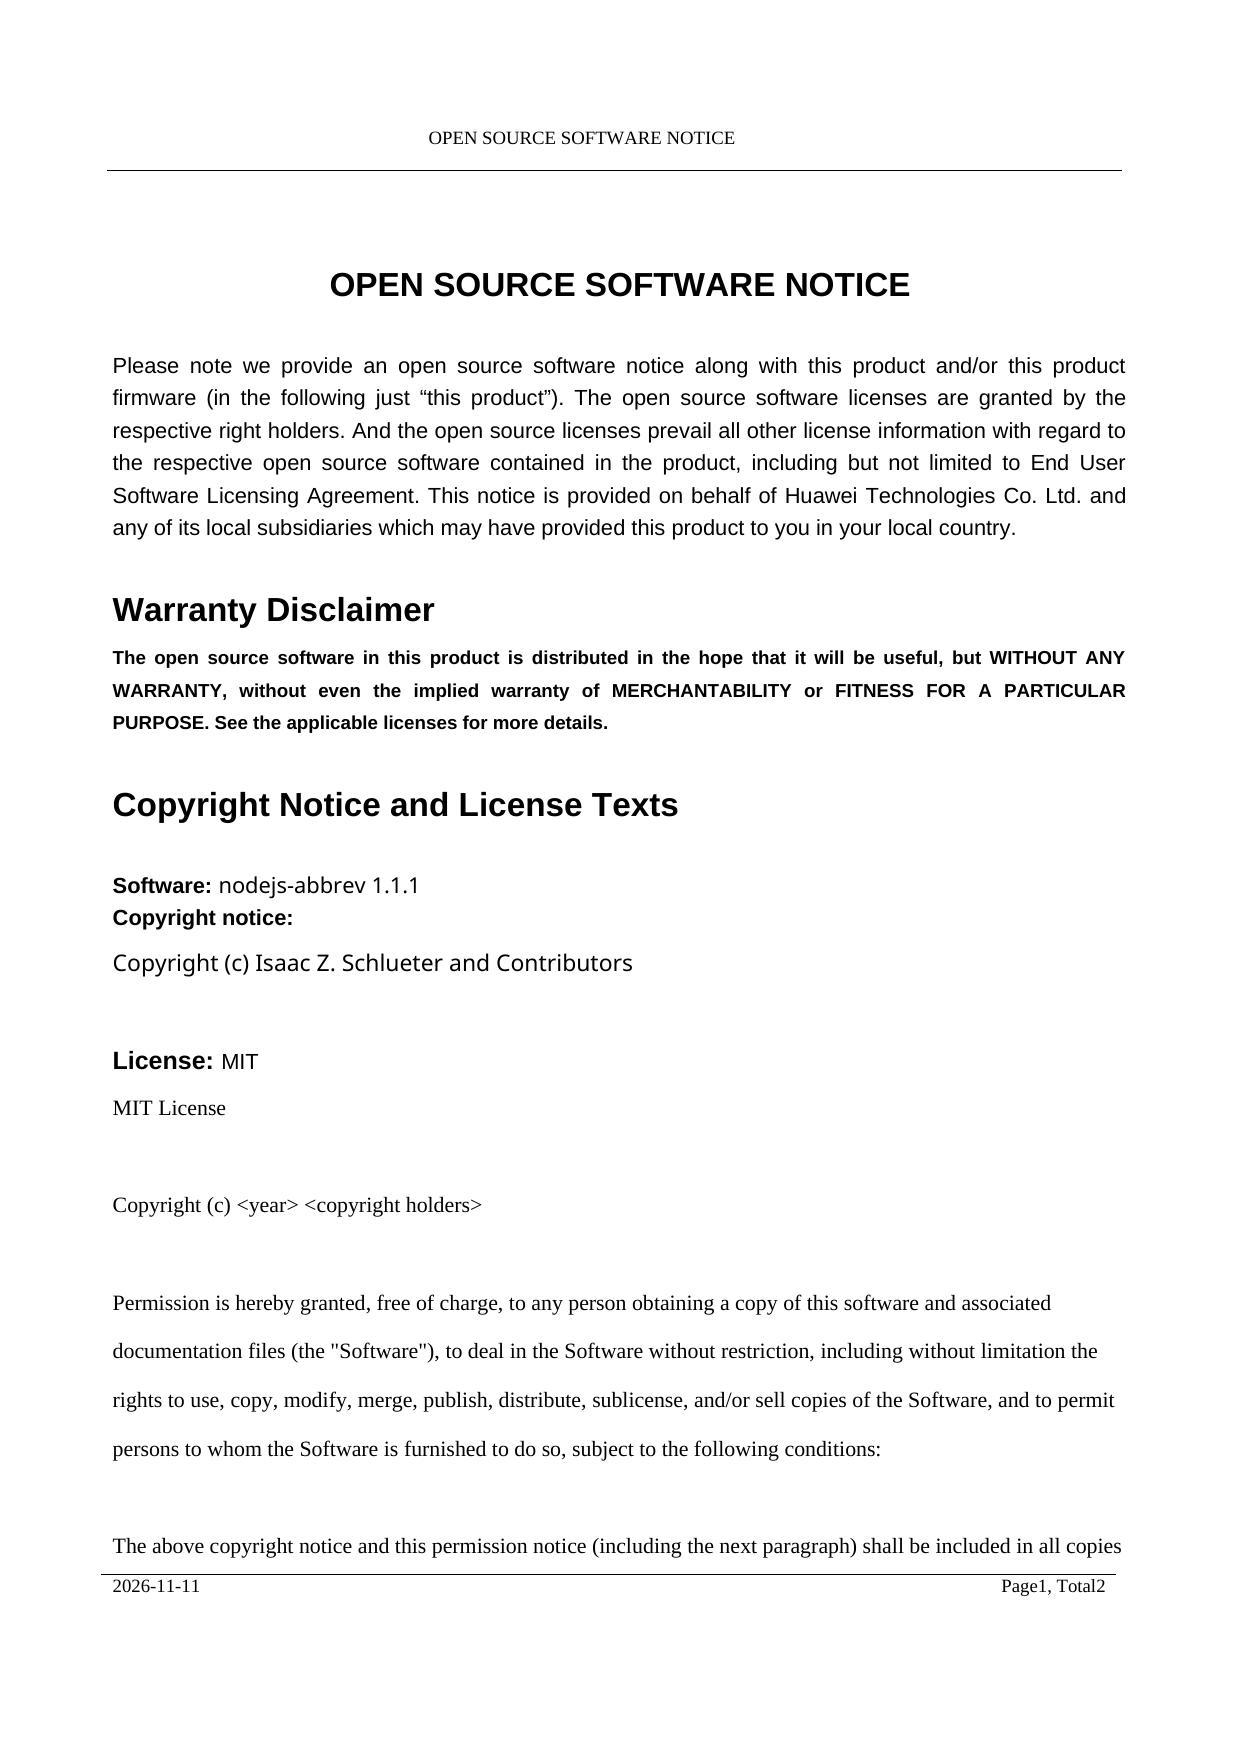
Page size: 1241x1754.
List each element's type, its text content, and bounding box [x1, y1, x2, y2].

text Copyright Notice and License Texts [112, 771, 1128, 836]
text Copyright notice: [112, 901, 1128, 934]
text Warranty Disclaimer [112, 576, 1128, 641]
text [112, 1091, 1128, 1562]
text Copyright (c) Isaac Z. Schlueter and Contributors [112, 947, 1128, 1028]
text The open source software in this product is distributed in the hope that it will be useful, but WITHOUT ANY WARRANTY, without even the implied warranty of MERCHANTABILITY or FITNESS FOR A PARTICULAR PURPOSE. See the applicable licenses for more details. [112, 641, 1128, 739]
text Software: nodejs-abbrev 1.1.1 [112, 869, 1128, 901]
text License: MIT [112, 1044, 1128, 1077]
text Please note we provide an open source software notice along with this product and/or this product firmware (in the following just “this product”). The open source software licenses are granted by the respective right holders. And the open source licenses prevail all other license information with regard to the respective open source software contained in the product, including but not limited to End User Software Licensing Agreement. This notice is provided on behalf of Huawei Technologies Co. Ltd. and any of its local subsidiaries which may have provided this product to you in your local country. [112, 349, 1128, 544]
text OPEN SOURCE SOFTWARE NOTICE [112, 251, 1128, 316]
